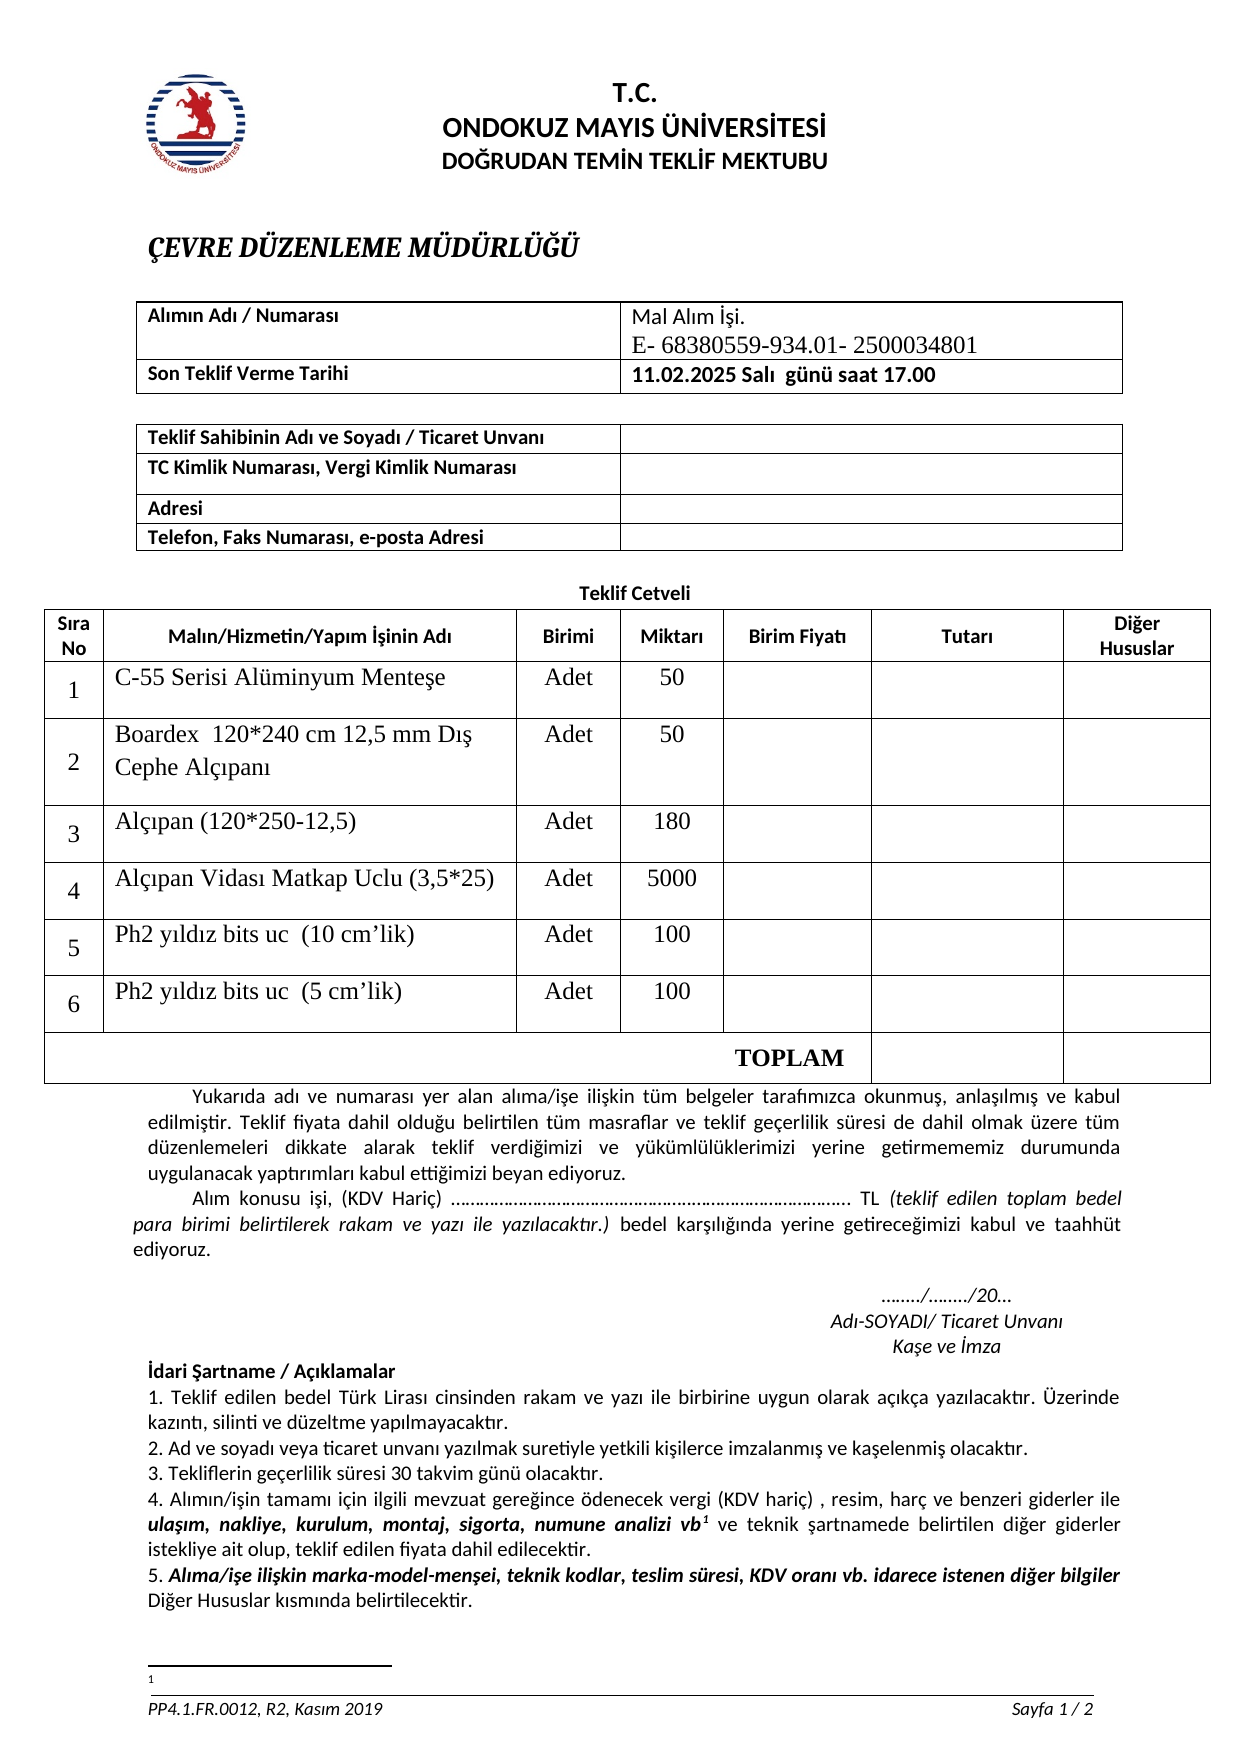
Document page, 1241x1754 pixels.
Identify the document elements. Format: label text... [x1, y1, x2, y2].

table_cell [872, 976, 1063, 1032]
table_cell [872, 920, 1063, 975]
text Yukarıda adı ve numarası yer alan alıma/işe ilişkin tüm belgeler tarafımızca okunmuş, anlaşılmış ve kabul edilmiştir. Teklif fiyata dahil olduğu belirtilen tüm masraflar ve teklif geçerlilik süresi de dahil olmak üzere tüm düzenlemeleri dikkate alarak teklif verdiğimizi ve yükümlülüklerimizi yerine getirmememiz durumunda uygulanacak yaptırımları kabul ettiğimizi beyan ediyoruz. [148, 1084, 1122, 1185]
table_cell Son Teklif Verme Tarihi [137, 360, 620, 393]
table_cell Adet [517, 976, 620, 1032]
table_header Miktarı [621, 610, 723, 661]
table_header Birimi [517, 610, 620, 661]
table_cell 50 [621, 662, 723, 718]
table_header Diğer Hususlar [1064, 610, 1210, 661]
table_cell [621, 495, 1122, 523]
table_cell [724, 719, 871, 805]
table_header Sıra No [45, 610, 103, 661]
table_cell 11.02.2025 Salı günü saat 17.00 [621, 360, 1122, 393]
table_header Mal Alım İşi. E- 68380559-934.01- 2500034801 [621, 303, 1122, 359]
table_cell Telefon, Faks Numarası, e-posta Adresi [137, 524, 620, 550]
table_cell [1064, 719, 1210, 805]
picture [140, 68, 251, 179]
table_header Malın/Hizmetin/Yapım İşinin Adı [104, 610, 516, 661]
table_cell [724, 920, 871, 975]
table_header Tutarı [872, 610, 1063, 661]
table_cell 4 [45, 863, 103, 918]
table_cell Adet [517, 920, 620, 975]
table_cell Adet [517, 863, 620, 918]
text İdari Şartname / Açıklamalar [148, 1359, 1122, 1384]
table_cell [1064, 806, 1210, 862]
table_cell [724, 806, 871, 862]
table_cell 5 [45, 920, 103, 975]
table_cell [1064, 920, 1210, 975]
table_cell 6 [45, 976, 103, 1032]
text 4. Alımın/işin tamamı için ilgili mevzuat gereğince ödenecek vergi (KDV hariç) , resim, harç ve benzeri giderler ile ulaşım, nakliye, kurulum, montaj, sigorta, numune analizi vb ve teknik şartnamede belirtilen diğer giderler istekliye ait olup, teklif edilen fiyata dahil edilecektir. [148, 1486, 1122, 1562]
table_cell Alçıpan Vidası Matkap Uclu (3,5*25) [104, 863, 516, 918]
table_cell 50 [621, 719, 723, 805]
table_cell [621, 524, 1122, 550]
table_cell [724, 976, 871, 1032]
table_cell Alçıpan (120*250-12,5) [104, 806, 516, 862]
table_header Birim Fiyatı [724, 610, 871, 661]
table_cell [724, 662, 871, 718]
table_cell Ph2 yıldız bits uc (5 cm’lik) [104, 976, 516, 1032]
table_cell 100 [621, 920, 723, 975]
table_cell [1064, 1033, 1210, 1083]
table_cell 3 [45, 806, 103, 862]
table_header Alımın Adı / Numarası [137, 303, 620, 359]
table_cell TOPLAM [45, 1033, 871, 1083]
table_cell Ph2 yıldız bits uc (10 cm’lik) [104, 920, 516, 975]
table_cell [724, 863, 871, 918]
table_cell [1064, 976, 1210, 1032]
table_header ……../……../20… Adı-SOYADI/ Ticaret Unvanı Kaşe ve İmza [798, 1283, 1096, 1359]
text 5. Alıma/işe ilişkin marka-model-menşei, teknik kodlar, teslim süresi, KDV oranı vb. idarece istenen diğer bilgiler Diğer Hususlar kısmında belirtilecektir. [148, 1562, 1122, 1613]
table_cell Adresi [137, 495, 620, 523]
table_header Teklif Sahibinin Adı ve Soyadı / Ticaret Unvanı [137, 425, 620, 453]
text Alım konusu işi, (KDV Hariç) …………………………………………..…………………………... TL (teklif edilen toplam bedel para birimi belirtilerek rakam ve yazı ile yazılacaktır.) bedel karşılığında yerine getireceğimizi kabul ve taahhüt ediyoruz. [133, 1185, 1122, 1262]
table_cell 180 [621, 806, 723, 862]
table_cell [872, 1033, 1063, 1083]
table_header [621, 425, 1122, 453]
table_cell [872, 662, 1063, 718]
text 3. Tekliflerin geçerlilik süresi 30 takvim günü olacaktır. [148, 1460, 1122, 1486]
table_cell Boardex 120*240 cm 12,5 mm Dış Cephe Alçıpanı [104, 719, 516, 805]
table_cell 1 [45, 662, 103, 718]
text Teklif Cetveli [148, 580, 1122, 605]
table_cell Adet [517, 662, 620, 718]
table_cell [1064, 662, 1210, 718]
table_cell [621, 454, 1122, 494]
table_cell C-55 Serisi Alüminyum Menteşe [104, 662, 516, 718]
table_cell Adet [517, 719, 620, 805]
table_cell 5000 [621, 863, 723, 918]
subtitle ÇEVRE DÜZENLEME MÜDÜRLÜĞÜ [148, 231, 1122, 265]
table_cell [872, 863, 1063, 918]
table_cell TC Kimlik Numarası, Vergi Kimlik Numarası [137, 454, 620, 494]
table_cell [872, 806, 1063, 862]
table_cell Adet [517, 806, 620, 862]
table_cell [1064, 863, 1210, 918]
table_cell [872, 719, 1063, 805]
table_cell 2 [45, 719, 103, 805]
text 1. Teklif edilen bedel Türk Lirası cinsinden rakam ve yazı ile birbirine uygun olarak açıkça yazılacaktır. Üzerinde kazıntı, silinti ve düzeltme yapılmayacaktır. [148, 1384, 1122, 1435]
table_cell 100 [621, 976, 723, 1032]
text 2. Ad ve soyadı veya ticaret unvanı yazılmak suretiyle yetkili kişilerce imzalanmış ve kaşelenmiş olacaktır. [148, 1435, 1122, 1460]
